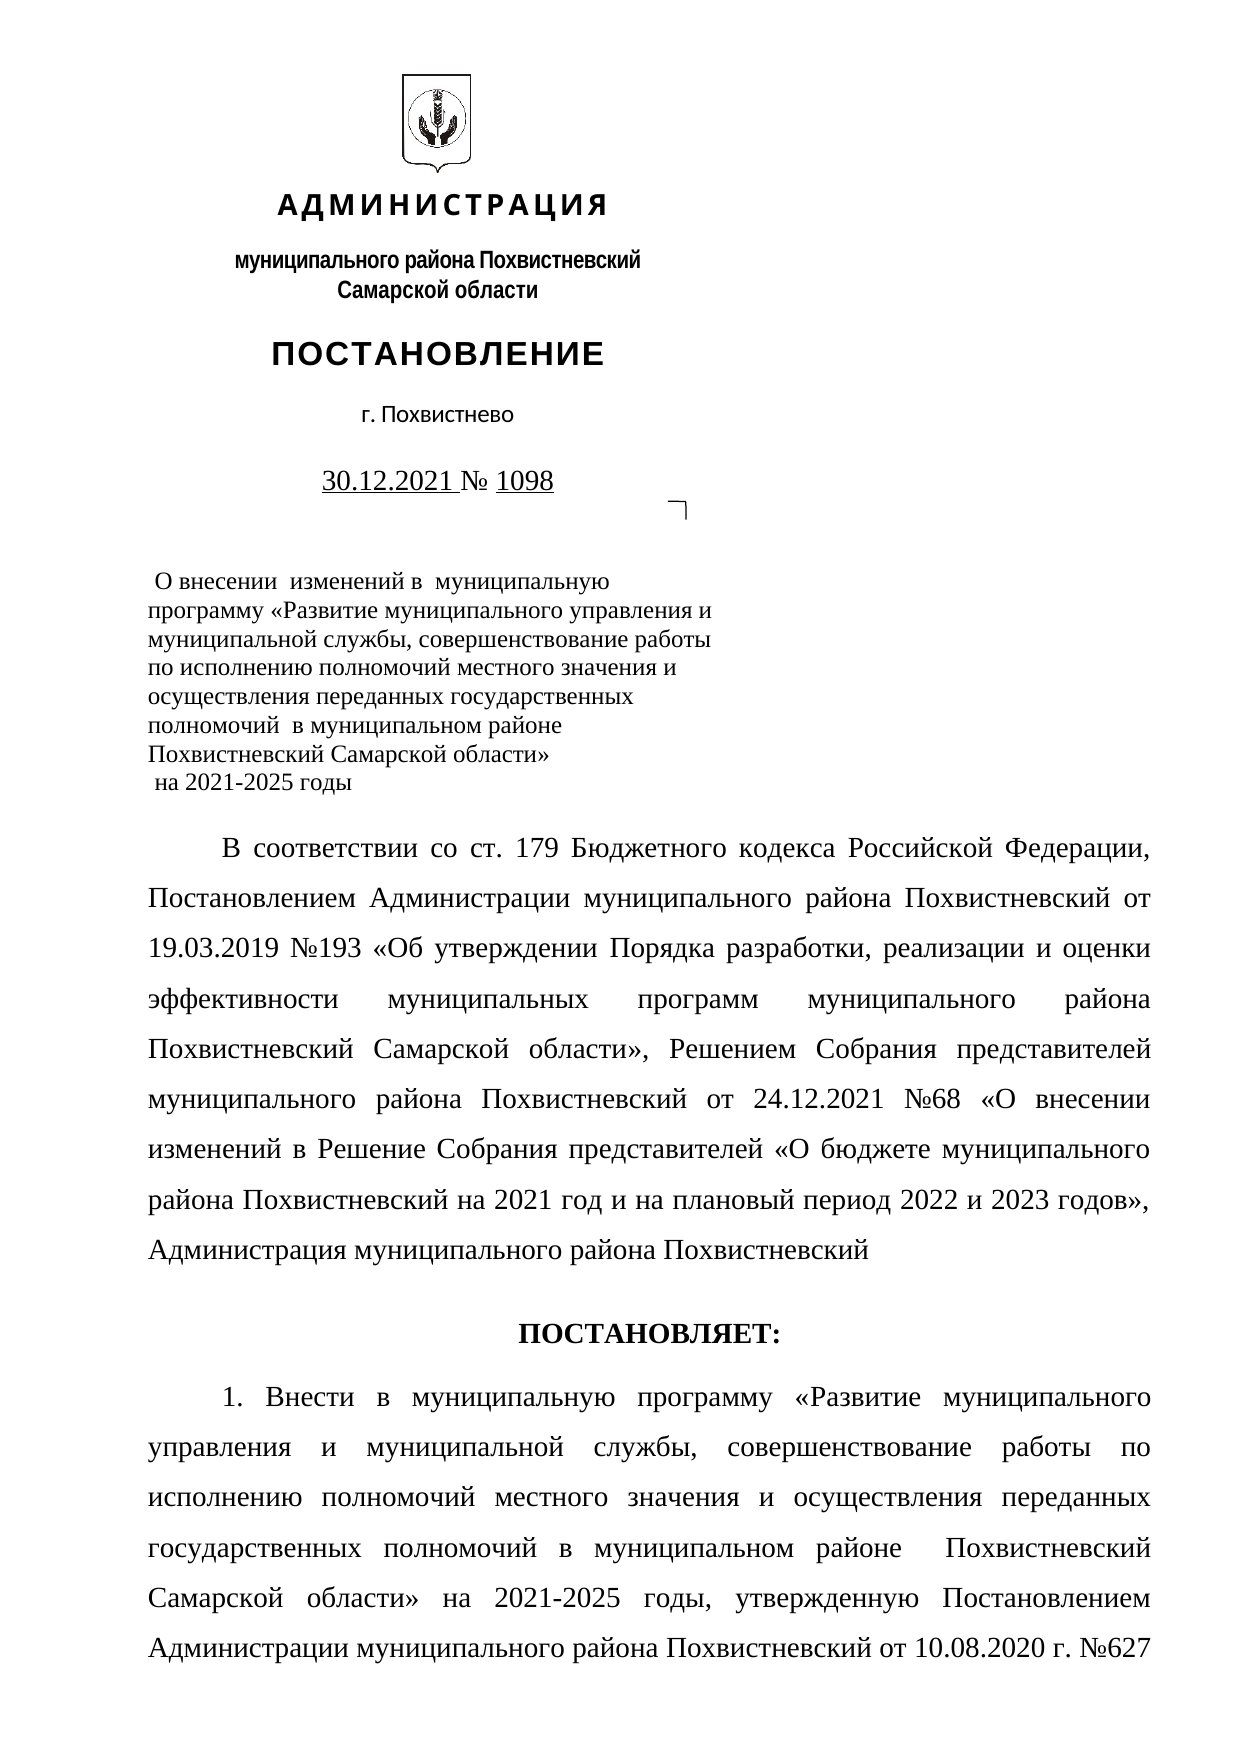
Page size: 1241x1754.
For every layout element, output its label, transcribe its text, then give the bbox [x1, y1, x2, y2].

text О внесении изменений в муниципальную программу «Развитие муниципального управления и муниципальной службы, совершенствование работы по исполнению полномочий местного значения и осуществления переданных государственных полномочий в муниципальном районе Похвистневский Самарской области» [148, 566, 724, 767]
text В соответствии со ст. 179 Бюджетного кодекса Российской Федерации, Постановлением Администрации муниципального района Похвистневский от 19.03.2019 №193 «Об утверждении Порядка разработки, реализации и оценки эффективности муниципальных программ муниципального района Похвистневский Самарской области», Решением Собрания представителей муниципального района Похвистневский от 24.12.2021 №68 «О внесении изменений в Решение Собрания представителей «О бюджете муниципального района Похвистневский на 2021 год и на плановый период 2022 и 2023 годов», Администрация муниципального района Похвистневский [148, 830, 1152, 1266]
table_header АДМИНИСТРАЦИЯ муниципального района Похвистневский Самарской области ПОСТАНОВЛЕНИЕ г. Похвистнево 30.12.2021 № 1098 [166, 65, 709, 566]
text ПОСТАНОВЛЯЕТ: [148, 1316, 1152, 1350]
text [148, 1379, 1152, 1664]
text на 2021-2025 годы [148, 767, 724, 796]
